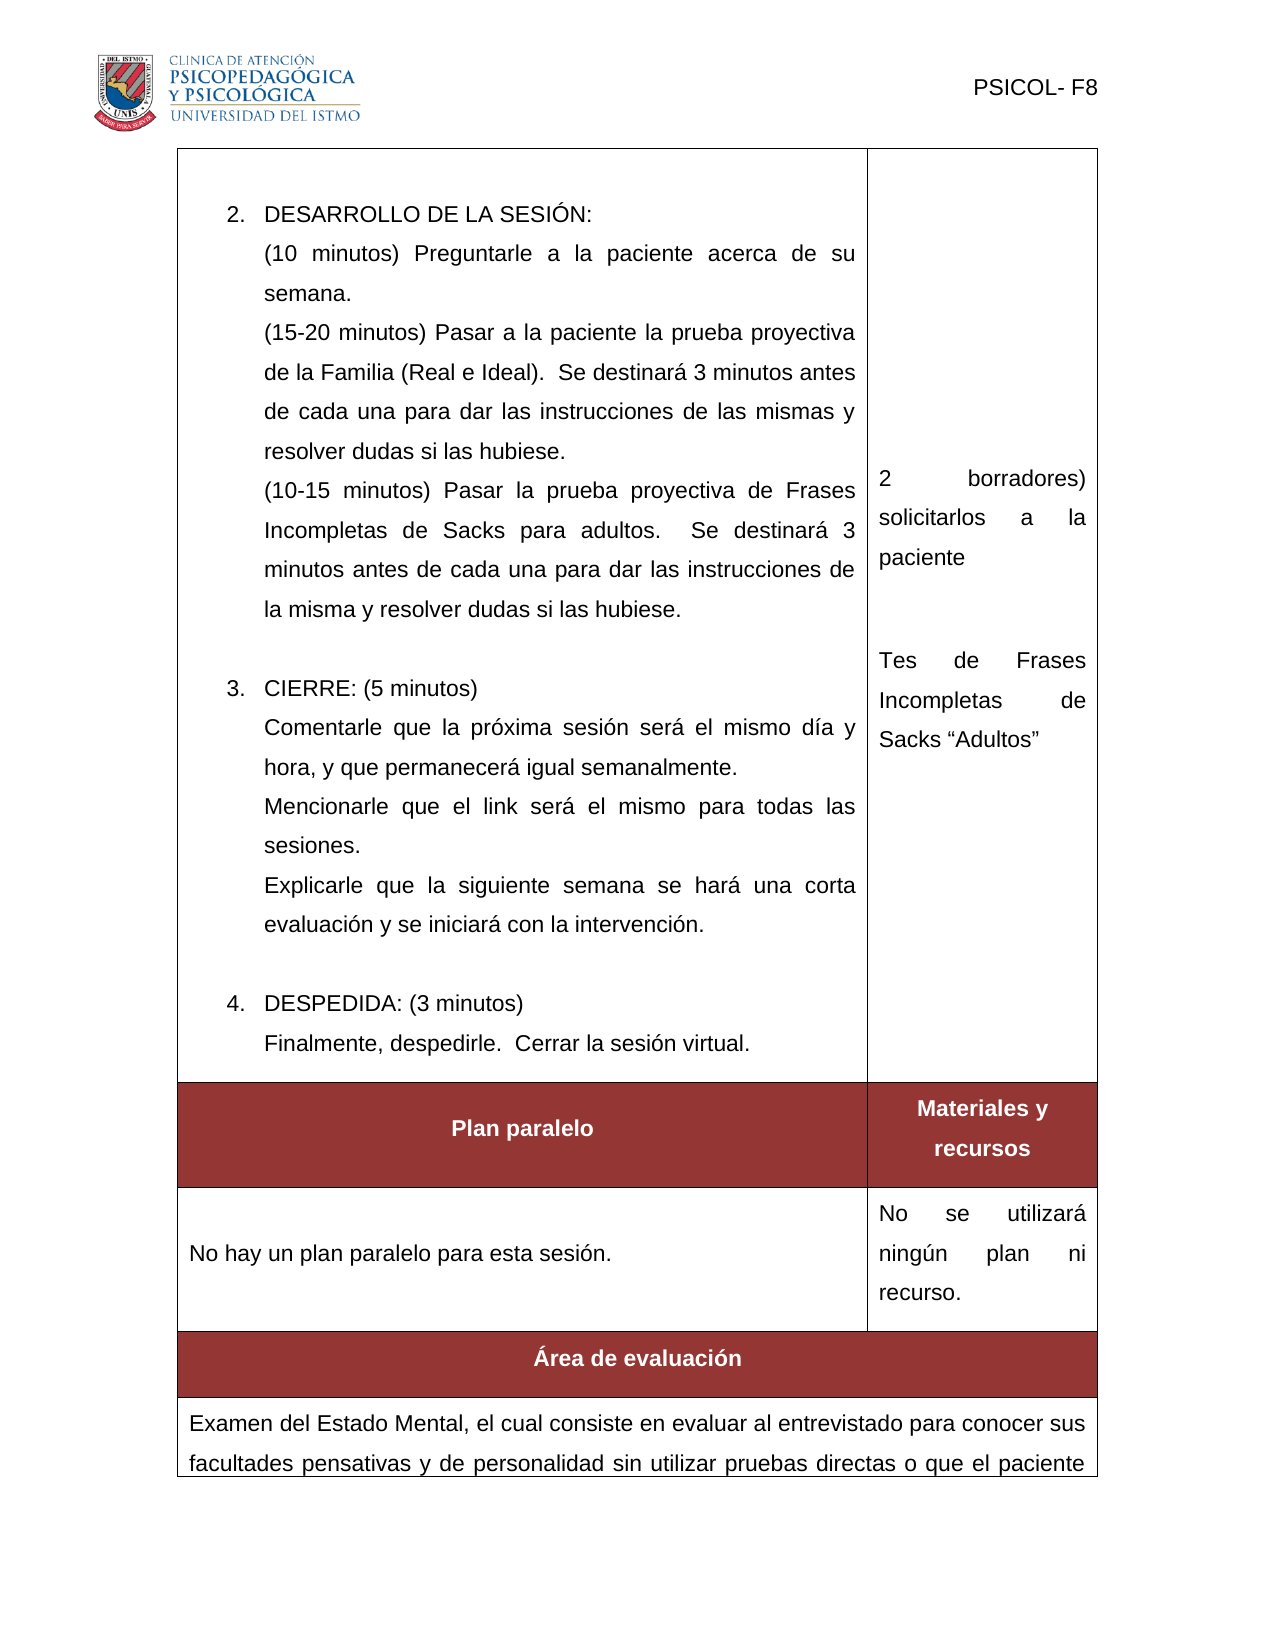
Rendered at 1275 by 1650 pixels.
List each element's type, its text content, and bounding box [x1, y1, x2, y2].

table_cell Plan paralelo [178, 1083, 867, 1187]
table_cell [178, 1398, 1097, 1476]
table_cell Área de evaluación [178, 1332, 1097, 1397]
table_cell No se utilizará ningún plan ni recurso. [868, 1188, 1097, 1331]
table_cell Materiales y recursos [868, 1083, 1097, 1187]
picture [42, 25, 422, 166]
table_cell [868, 149, 1097, 1082]
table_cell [178, 149, 867, 1082]
table_cell No hay un plan paralelo para esta sesión. [178, 1188, 867, 1331]
